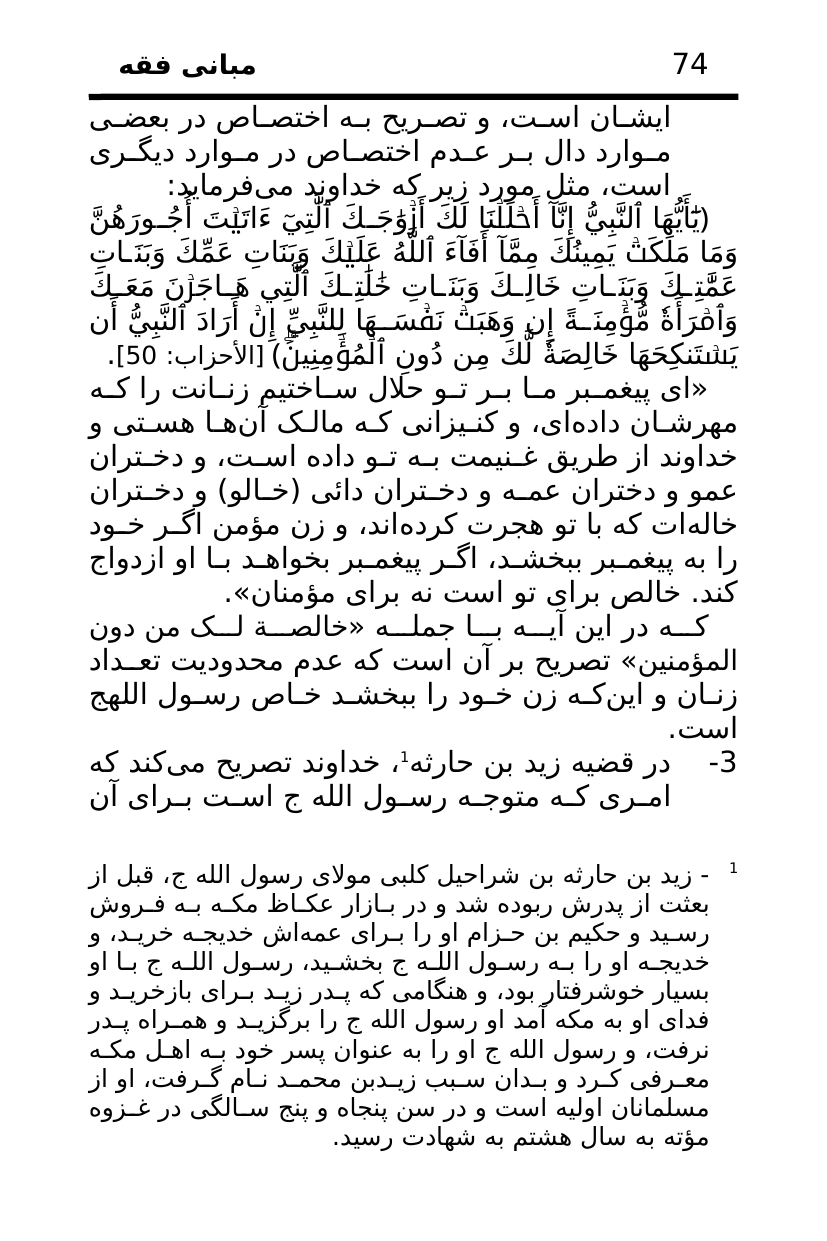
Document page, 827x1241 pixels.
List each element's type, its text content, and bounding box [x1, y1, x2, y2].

text ﴿يَٰٓأَيُّهَا ٱلنَّبِيُّ إِنَّآ أَحۡلَلۡنَا لَكَ أَزۡوَٰجَكَ ٱلَّٰتِيٓ ءَاتَيۡتَ أُجُورَهُنَّ وَمَا مَلَكَتۡ يَمِينُكَ مِمَّآ أَفَآءَ ٱللَّهُ عَلَيۡكَ وَبَنَاتِ عَمِّكَ وَبَنَاتِ عَمَّٰتِكَ وَبَنَاتِ خَالِكَ وَبَنَاتِ خَٰلَٰتِكَ ٱلَّٰتِي هَاجَرۡنَ مَعَكَ وَٱمۡرَأَةٗ مُّؤۡمِنَةً إِن وَهَبَتۡ نَفۡسَهَا لِلنَّبِيِّ إِنۡ أَرَادَ ٱلنَّبِيُّ أَن يَسۡتَنكِحَهَا خَالِصَةٗ لَّكَ مِن دُونِ ٱلۡمُؤۡمِنِينَۗ﴾ [الأحزاب: 50]. [89, 202, 738, 372]
text که در این آیه با جمله «خالصة لک من دون المؤمنین» تصریح بر آن است که عدم محدودیت تعداد زنان و این‌که زن خود را ببخشد خاص رسول اللهج است. [89, 609, 738, 745]
list در قضیه زید بن حارثه، خداوند تصریح می‌کند که امری که متوجه رسول الله ج است برای آن است که سرمشقی برای مؤمنان باشد، چنان‌که می‌فرماید‌: [89, 745, 708, 813]
text «ای پیغمبر ما بر تو حلال ساختیم زنانت را که مهرشان داده‌ای، و کنیزانی که مالک آن‌ها هستی و خداوند از طریق غنیمت به تو داده است، و دختران عمو و دختران عمه و دختران دائی (خالو) و دختران خاله‌ات که با تو هجرت کرده‌اند، و زن مؤمن اگر خود را به پیغمبر ببخشد، اگر پیغمبر بخواهد با او ازدواج کند. خالص برای تو است نه برای مؤمنان». [89, 372, 738, 609]
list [89, 100, 708, 202]
